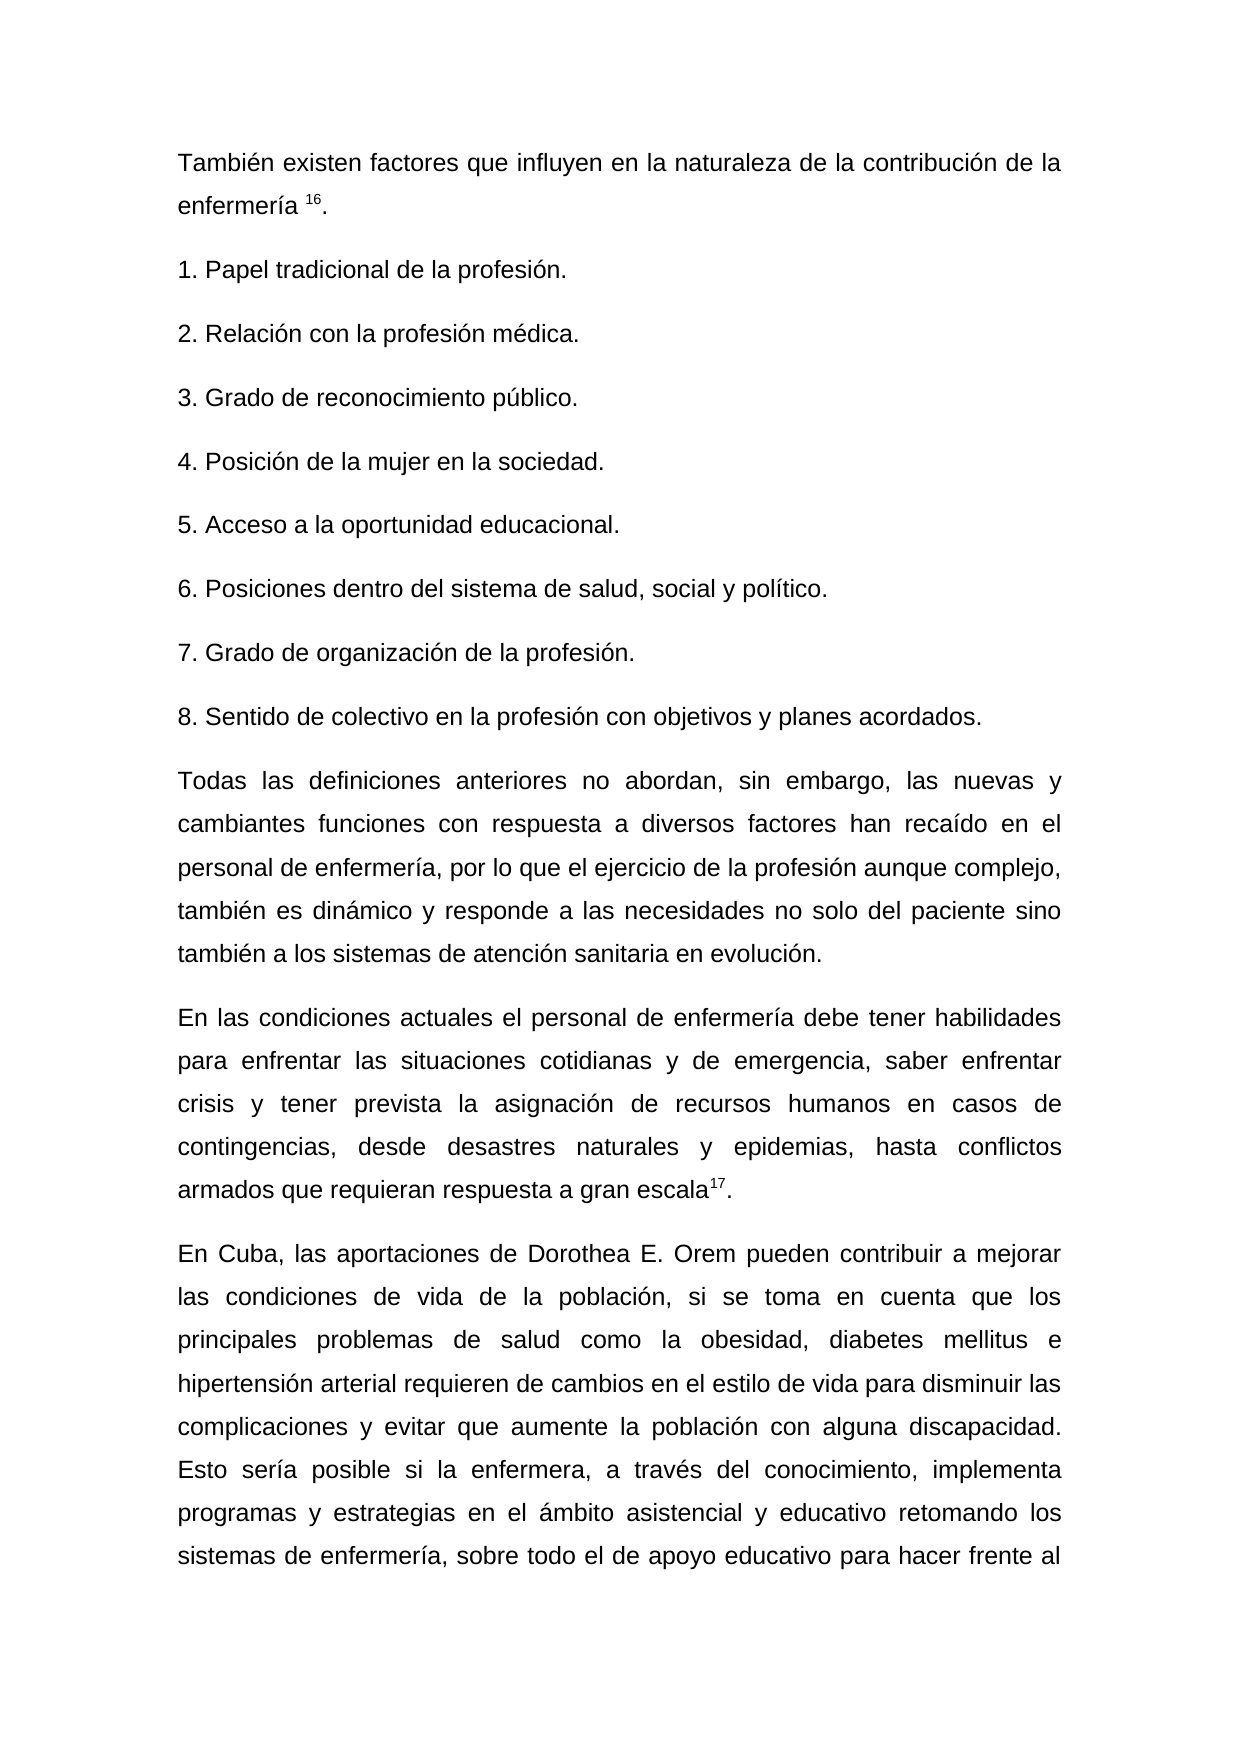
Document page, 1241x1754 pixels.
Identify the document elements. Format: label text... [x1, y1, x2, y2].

text 5. Acceso a la oportunidad educacional. [177, 511, 1063, 539]
text 2. Relación con la profesión médica. [177, 319, 1063, 347]
text En las condiciones actuales el personal de enfermería debe tener habilidades para enfrentar las situaciones cotidianas y de emergencia, saber enfrentar crisis y tener prevista la asignación de recursos humanos en casos de contingencias, desde desastres naturales y epidemias, hasta conflictos armados que requieran respuesta a gran escala17. [177, 1003, 1063, 1204]
text Todas las definiciones anteriores no abordan, sin embargo, las nuevas y cambiantes funciones con respuesta a diversos factores han recaído en el personal de enfermería, por lo que el ejercicio de la profesión aunque complejo, también es dinámico y responde a las necesidades no solo del paciente sino también a los sistemas de atención sanitaria en evolución. [177, 766, 1063, 968]
text 6. Posiciones dentro del sistema de salud, social y político. [177, 574, 1063, 603]
text También existen factores que influyen en la naturaleza de la contribución de la enfermería 16. [177, 148, 1063, 219]
text 1. Papel tradicional de la profesión. [177, 255, 1063, 283]
text 4. Posición de la mujer en la sociedad. [177, 447, 1063, 475]
text 7. Grado de organización de la profesión. [177, 638, 1063, 667]
text 3. Grado de reconocimiento público. [177, 383, 1063, 411]
text 8. Sentido de colectivo en la profesión con objetivos y planes acordados. [177, 702, 1063, 731]
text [177, 1239, 1063, 1570]
